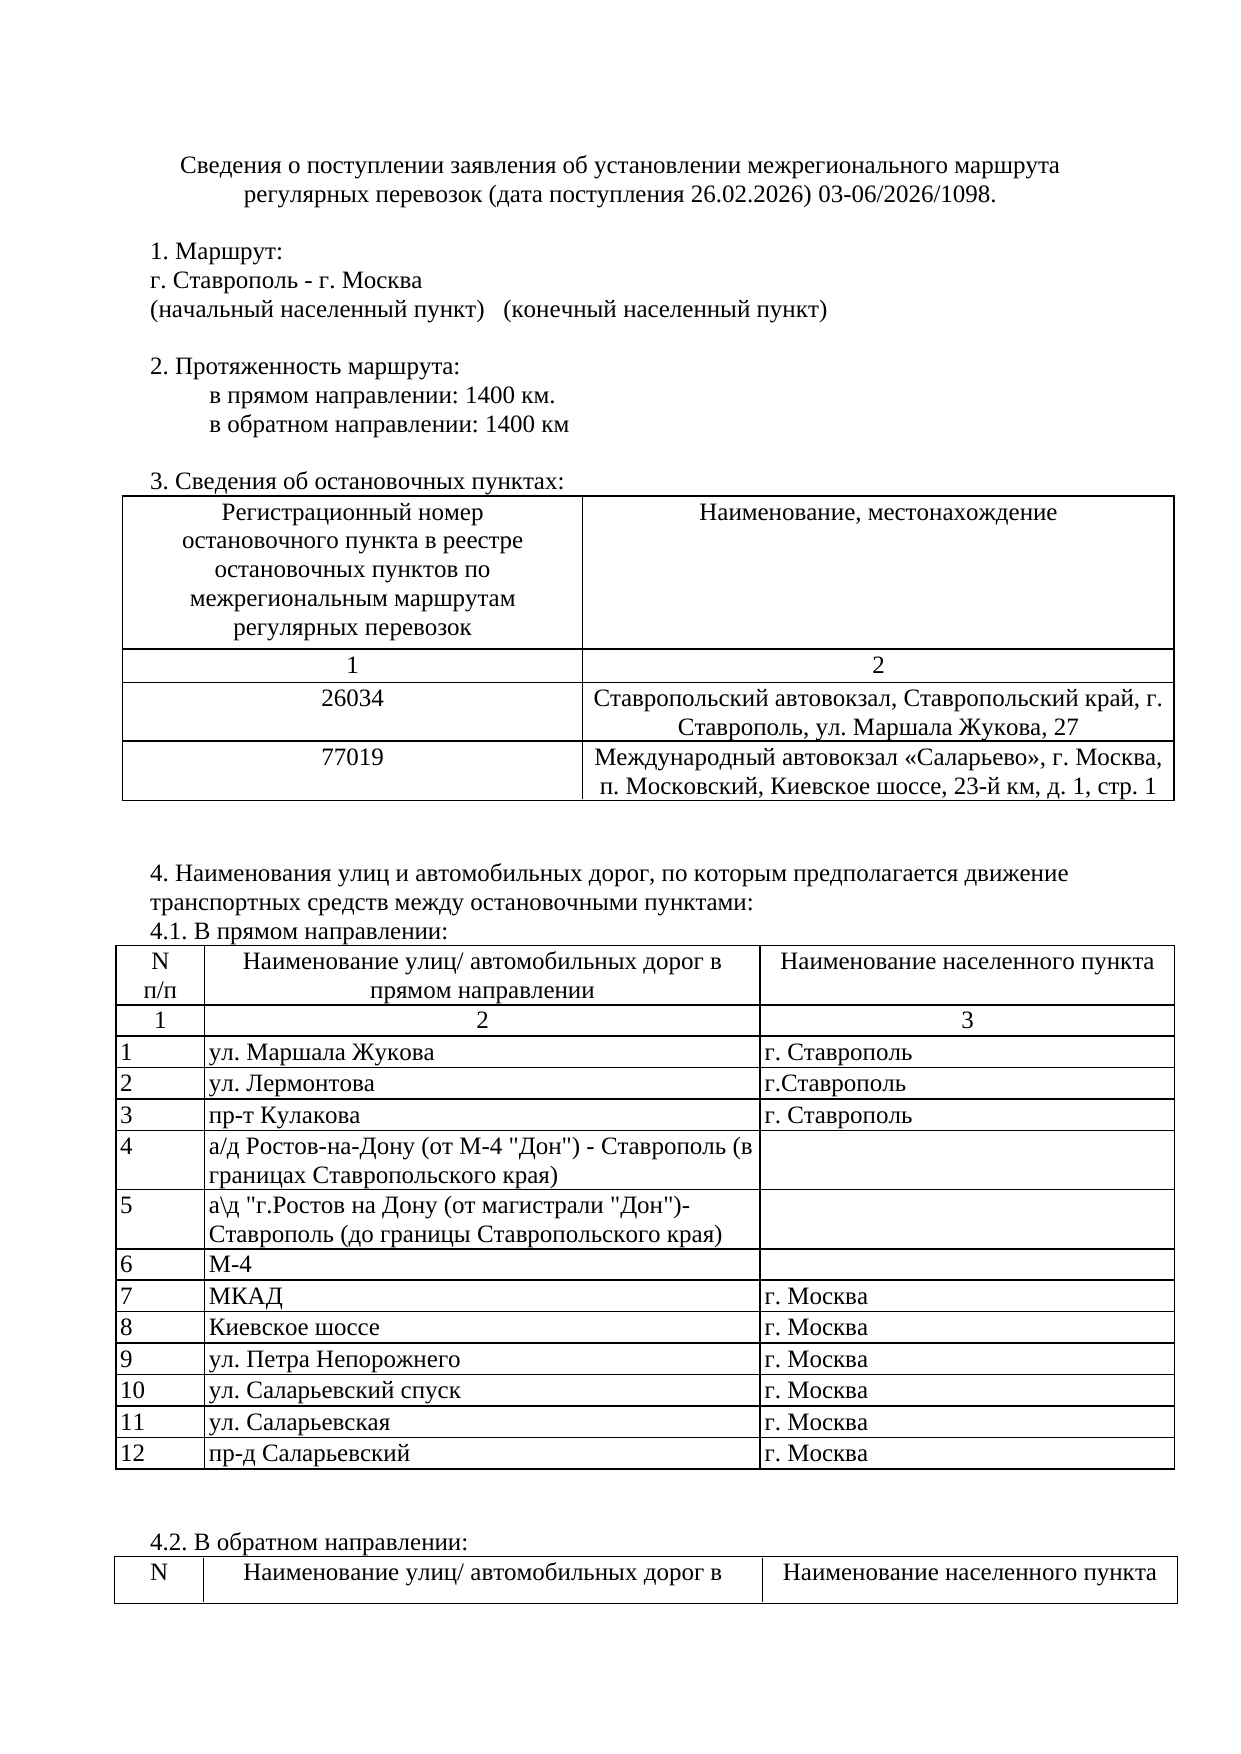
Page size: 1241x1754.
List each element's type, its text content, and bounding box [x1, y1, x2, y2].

table_cell 2 [205, 1006, 759, 1035]
table_cell пр-д Саларьевский [205, 1438, 759, 1468]
table_header Наименование населенного пункта [761, 946, 1174, 1004]
table_cell 3 [117, 1100, 204, 1130]
text в прямом направлении: 1400 км. [150, 380, 1090, 409]
table_cell г. Москва [761, 1312, 1174, 1342]
text 3. Сведения об остановочных пунктах: [150, 466, 1090, 495]
table_header N п/п [115, 1557, 203, 1602]
table_cell 1 [117, 1037, 204, 1067]
text Сведения о поступлении заявления об установлении межрегионального маршрута регулярных перевозок (дата поступления 26.02.2026) 03-06/2026/1098. [150, 150, 1090, 207]
table_cell Ставропольский автовокзал, Ставропольский край, г. Ставрополь, ул. Маршала Жукова, 27 [583, 683, 1173, 740]
table_cell 77019 [123, 742, 582, 799]
table_cell а\д "г.Ростов на Дону (от магистрали "Дон")- Ставрополь (до границы Ставропольского края) [205, 1190, 759, 1248]
table_cell 1 [123, 650, 582, 681]
table_cell МКАД [205, 1281, 759, 1311]
table_header Наименование улиц/ автомобильных дорог в прямом направлении [205, 946, 759, 1004]
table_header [763, 1557, 1177, 1602]
table_cell 12 [117, 1438, 204, 1468]
table_cell 5 [117, 1190, 204, 1248]
table_cell 3 [761, 1006, 1174, 1035]
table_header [204, 1557, 762, 1602]
table_cell Киевское шоссе [205, 1312, 759, 1342]
table_cell ул. Петра Непорожнего [205, 1344, 759, 1374]
table_cell 7 [117, 1281, 204, 1311]
table_cell 9 [117, 1344, 204, 1374]
table_cell 2 [583, 650, 1173, 681]
table_cell г.Ставрополь [761, 1068, 1174, 1098]
table_cell ул. Саларьевский спуск [205, 1375, 759, 1405]
table_cell Международный автовокзал «Саларьево», г. Москва, п. Московский, Киевское шоссе, 23-й км, д. 1, стр. 1 [583, 742, 1173, 799]
table_cell ул. Лермонтова [205, 1068, 759, 1098]
table_header Регистрационный номер остановочного пункта в реестре остановочных пунктов по межрегиональным маршрутам регулярных перевозок [123, 497, 582, 648]
text 2. Протяженность маршрута: [150, 351, 1090, 380]
table_cell г. Москва [761, 1407, 1174, 1437]
table_cell пр-т Кулакова [205, 1100, 759, 1130]
text в обратном направлении: 1400 км [150, 409, 1090, 437]
table_cell 10 [117, 1375, 204, 1405]
table_cell г. Москва [761, 1438, 1174, 1468]
table_cell 2 [117, 1068, 204, 1098]
text 1. Маршрут: [150, 236, 1090, 265]
table_cell ул. Саларьевская [205, 1407, 759, 1437]
text 4.2. В обратном направлении: [150, 1527, 1090, 1556]
table_cell [761, 1131, 1174, 1189]
table_cell 6 [117, 1250, 204, 1279]
table_cell г. Москва [761, 1375, 1174, 1405]
table_cell 26034 [123, 683, 582, 740]
table_cell а/д Ростов-на-Дону (от М-4 "Дон") - Ставрополь (в границах Ставропольского края) [205, 1131, 759, 1189]
text 4. Наименования улиц и автомобильных дорог, по которым предполагается движение транспортных средств между остановочными пунктами: [150, 858, 1090, 916]
table_header Наименование, местонахождение [583, 497, 1173, 648]
table_cell М-4 [205, 1250, 759, 1279]
table_cell 4 [117, 1131, 204, 1189]
text 4.1. В прямом направлении: [150, 916, 1090, 945]
table_cell [761, 1190, 1174, 1248]
table_cell г. Москва [761, 1344, 1174, 1374]
table_cell [761, 1250, 1174, 1279]
text г. Ставрополь - г. Москва [150, 265, 1090, 294]
table_cell г. Ставрополь [761, 1100, 1174, 1130]
table_cell 8 [117, 1312, 204, 1342]
text (начальный населенный пункт) (конечный населенный пункт) [150, 294, 1090, 322]
table_cell г. Ставрополь [761, 1037, 1174, 1067]
table_cell 1 [117, 1006, 204, 1035]
table_header N п/п [117, 946, 204, 1004]
table_cell ул. Маршала Жукова [205, 1037, 759, 1067]
table_cell 11 [117, 1407, 204, 1437]
table_cell г. Москва [761, 1281, 1174, 1311]
